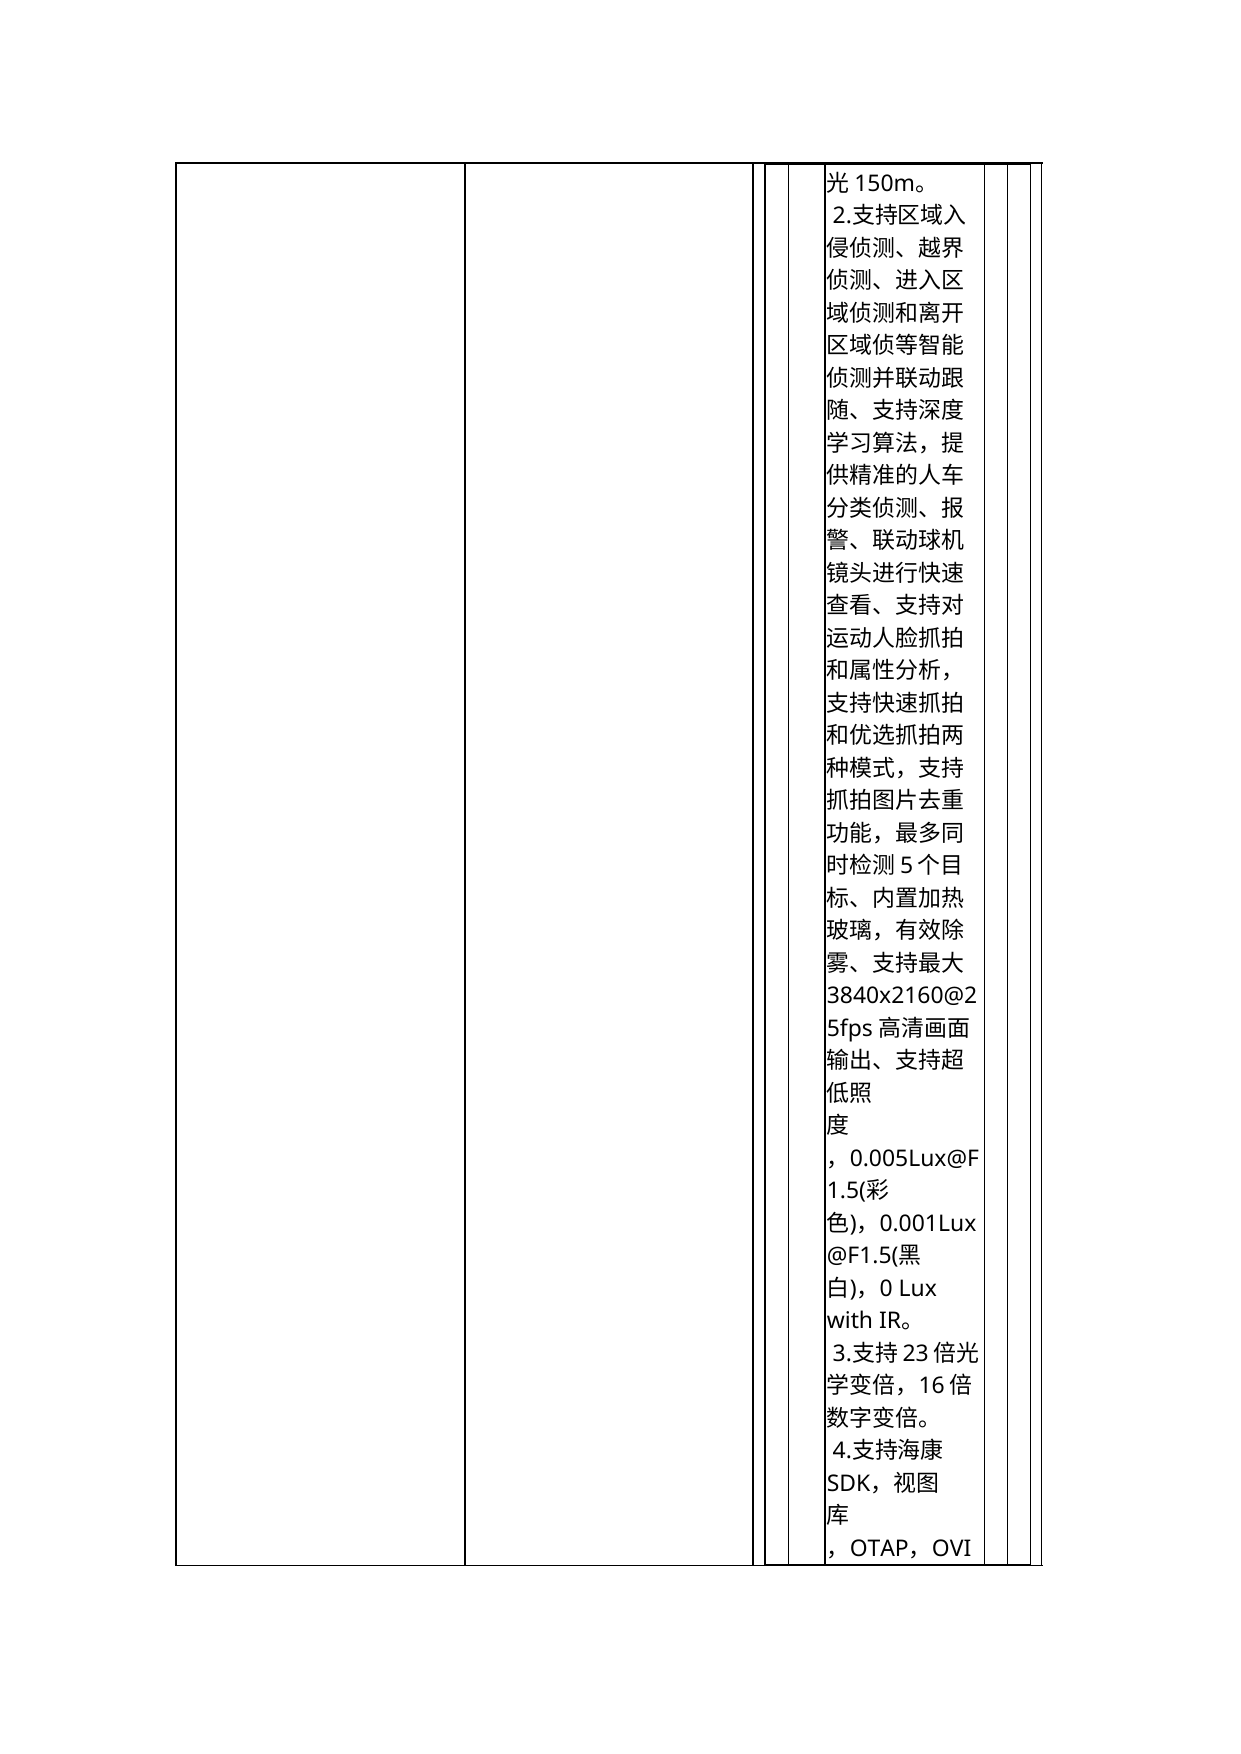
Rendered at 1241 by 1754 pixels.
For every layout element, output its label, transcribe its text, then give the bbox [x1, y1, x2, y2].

table_cell [1031, 164, 1041, 1565]
table_cell [789, 165, 824, 1564]
table_cell [1008, 165, 1030, 1564]
table_cell [826, 165, 984, 1564]
table_cell [985, 165, 1007, 1564]
table_cell [466, 164, 752, 1565]
table_cell [766, 165, 788, 1564]
table_cell [754, 164, 764, 1565]
table_cell 7 [177, 164, 464, 1565]
